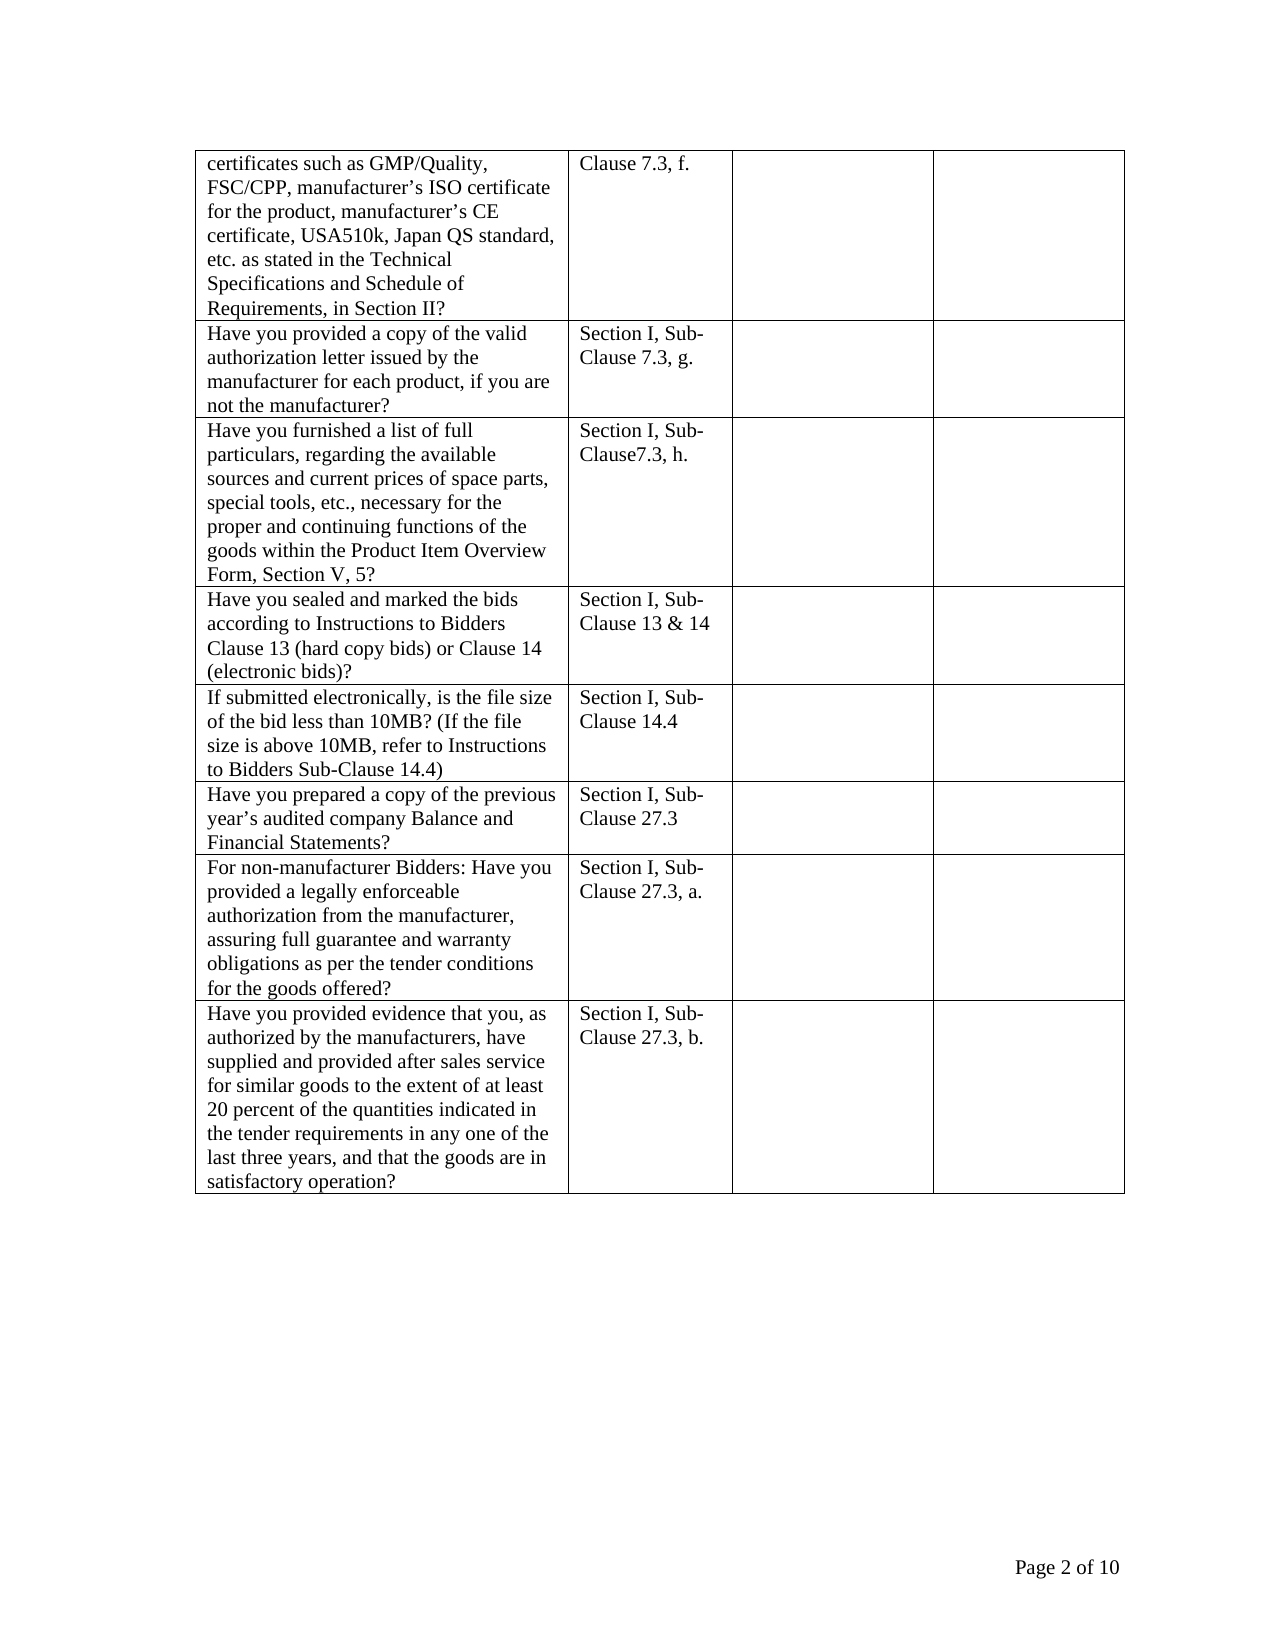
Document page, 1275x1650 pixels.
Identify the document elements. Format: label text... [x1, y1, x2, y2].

table_cell Have you provided evidence that you, as authorized by the manufacturers, have supplied and provided after sales service for similar goods to the extent of at least 20 percent of the quantities indicated in the tender requirements in any one of the last three years, and that the goods are in satisfactory operation? [196, 1001, 568, 1193]
table_cell Section I, Sub-Clause 13 & 14 [569, 587, 732, 683]
table_cell [934, 782, 1124, 854]
table_cell For non-manufacturer Bidders: Have you provided a legally enforceable authorization from the manufacturer, assuring full guarantee and warranty obligations as per the tender conditions for the goods offered? [196, 855, 568, 999]
table_cell [934, 418, 1124, 586]
table_cell Section I, Sub-Clause 27.3, a. [569, 855, 732, 999]
table_cell [934, 321, 1124, 417]
table_cell [733, 418, 933, 586]
table_cell Section I, Sub-Clause 27.3 [569, 782, 732, 854]
table_cell [934, 855, 1124, 999]
table_cell [733, 1001, 933, 1193]
table_cell [934, 685, 1124, 781]
table_cell [733, 855, 933, 999]
table_cell Have you prepared a copy of the previous year’s audited company Balance and Financial Statements? [196, 782, 568, 854]
table_cell [733, 782, 933, 854]
table_cell Section I, Sub-Clause 7.3, g. [569, 321, 732, 417]
table_cell [934, 587, 1124, 683]
table_cell Section I, Sub-Clause 14.4 [569, 685, 732, 781]
table_cell Have you sealed and marked the bids according to Instructions to Bidders Clause 13 (hard copy bids) or Clause 14 (electronic bids)? [196, 587, 568, 683]
table_cell [934, 1001, 1124, 1193]
table_cell [733, 151, 933, 319]
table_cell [196, 151, 568, 319]
table_cell Section I, Sub-Clause7.3, h. [569, 418, 732, 586]
table_cell [733, 321, 933, 417]
table_cell [733, 587, 933, 683]
table_cell Have you furnished a list of full particulars, regarding the available sources and current prices of space parts, special tools, etc., necessary for the proper and continuing functions of the goods within the Product Item Overview Form, Section V, 5? [196, 418, 568, 586]
table_cell If submitted electronically, is the file size of the bid less than 10MB? (If the file size is above 10MB, refer to Instructions to Bidders Sub-Clause 14.4) [196, 685, 568, 781]
table_cell Have you provided a copy of the valid authorization letter issued by the manufacturer for each product, if you are not the manufacturer? [196, 321, 568, 417]
table_cell [733, 685, 933, 781]
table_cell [569, 151, 732, 319]
table_cell [934, 151, 1124, 319]
table_cell Section I, Sub-Clause 27.3, b. [569, 1001, 732, 1193]
